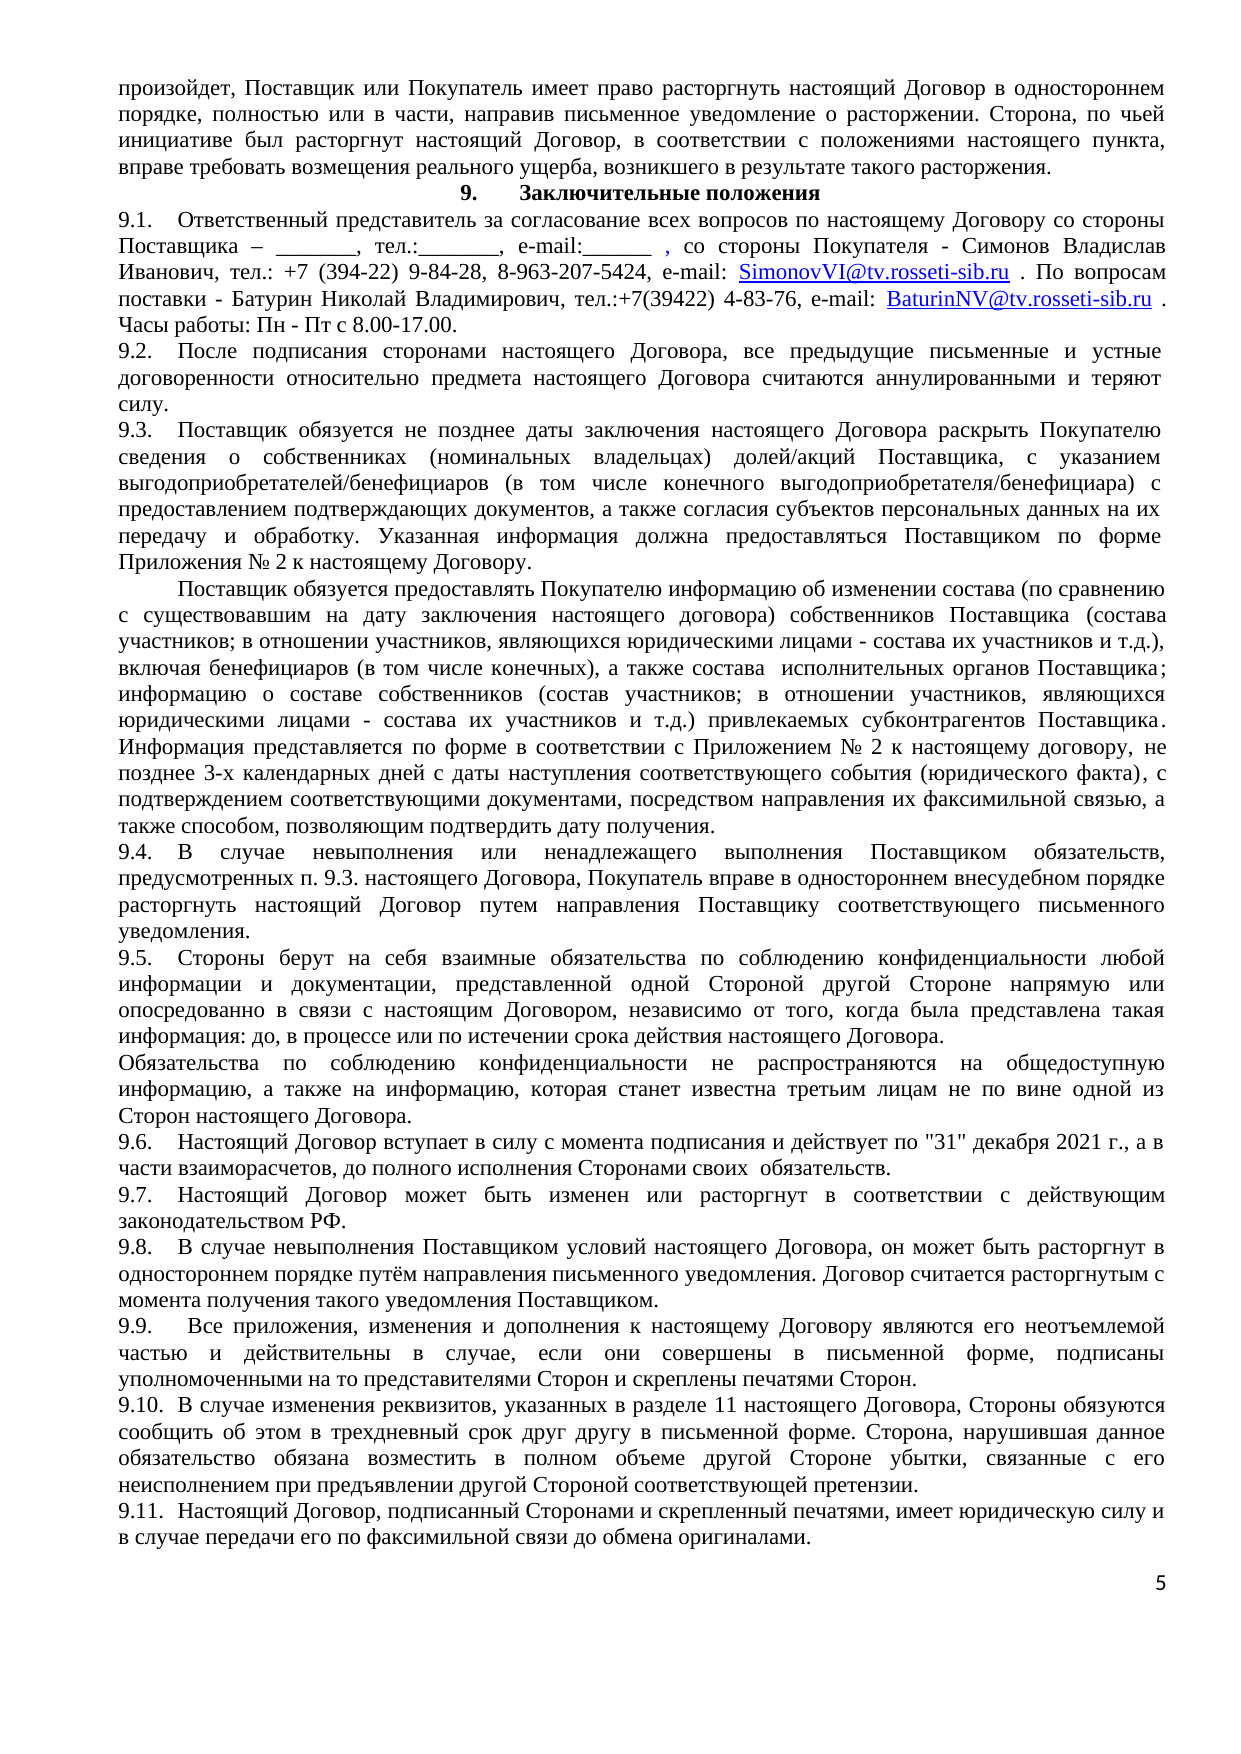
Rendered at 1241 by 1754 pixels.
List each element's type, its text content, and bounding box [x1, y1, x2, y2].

list Поставщик обязуется не позднее даты заключения настоящего Договора раскрыть Покупателю сведения о собственниках (номинальных владельцах) долей/акций Поставщика, с указанием выгодоприобретателей/бенефициаров (в том числе конечного выгодоприобретателя/бенефициара) с предоставлением подтверждающих документов, а также согласия субъектов персональных данных на их передачу и обработку. Указанная информация должна предоставляться Поставщиком по форме Приложения № 2 к настоящему Договору. [118, 416, 1162, 574]
text Поставщик обязуется предоставлять Покупателю информацию об изменении состава (по сравнению с существовавшим на дату заключения настоящего договора) собственников Поставщика (состава участников; в отношении участников, являющихся юридическими лицами - состава их участников и т.д.), включая бенефициаров (в том числе конечных), а также состава исполнительных органов Поставщика; информацию о составе собственников (состав участников; в отношении участников, являющихся юридическими лицами - состава их участников и т.д.) привлекаемых субконтрагентов Поставщика. Информация представляется по форме в соответствии с Приложением № 2 к настоящему договору, не позднее 3-х календарных дней с даты наступления соответствующего события (юридического факта), с подтверждением соответствующими документами, посредством направления их факсимильной связью, а также способом, позволяющим подтвердить дату получения. [118, 574, 1167, 838]
list Настоящий Договор может быть изменен или расторгнут в соответствии с действующим законодательством РФ. [118, 1181, 1167, 1233]
list В случае невыполнения Поставщиком условий настоящего Договора, он может быть расторгнут в одностороннем порядке путём направления письменного уведомления. Договор считается расторгнутым с момента получения такого уведомления Поставщиком. [118, 1233, 1167, 1312]
list Настоящий Договор, подписанный Сторонами и скрепленный печатями, имеет юридическую силу и в случае передачи его по факсимильной связи до обмена оригиналами. [118, 1497, 1167, 1550]
list Ответственный представитель за согласование всех вопросов по настоящему Договору со стороны Поставщика – _______, тел.:_______, e-mail:______ , со стороны Покупателя - Симонов Владислав Иванович, тел.: +7 (394-22) 9-84-28, 8-963-207-5424, e-mail: SimonovVI@tv.rosseti-sib.ru . По вопросам поставки - Батурин Николай Владимирович, тел.:+7(39422) 4-83-76, e-mail: BaturinNV@tv.rosseti-sib.ru . Часы работы: Пн - Пт с 8.00-17.00. [118, 206, 1167, 337]
list Стороны берут на себя взаимные обязательства по соблюдению конфиденциальности любой информации и документации, представленной одной Стороной другой Стороне напрямую или опосредованно в связи с настоящим Договором, независимо от того, когда была представлена такая информация: до, в процессе или по истечении срока действия настоящего Договора. [118, 943, 1167, 1049]
list Все приложения, изменения и дополнения к настоящему Договору являются его неотъемлемой частью и действительны в случае, если они совершены в письменной форме, подписаны уполномоченными на то представителями Сторон и скреплены печатями Сторон. [118, 1312, 1167, 1392]
list В случае изменения реквизитов, указанных в разделе 11 настоящего Договора, Стороны обязуются сообщить об этом в трехдневный срок друг другу в письменной форме. Сторона, нарушившая данное обязательство обязана возместить в полном объеме другой Стороне убытки, связанные с его неисполнением при предъявлении другой Стороной соответствующей претензии. [118, 1392, 1167, 1497]
list Заключительные положения [118, 179, 1162, 206]
list Настоящий Договор вступает в силу с момента подписания и действует по "31" декабря 2021 г., а в части взаиморасчетов, до полного исполнения Сторонами своих обязательств. [118, 1128, 1167, 1181]
list После подписания сторонами настоящего Договора, все предыдущие письменные и устные договоренности относительно предмета настоящего Договора считаются аннулированными и теряют силу. [118, 337, 1162, 416]
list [118, 74, 1167, 179]
list В случае невыполнения или ненадлежащего выполнения Поставщиком обязательств, предусмотренных п. 9.3. настоящего Договора, Покупатель вправе в одностороннем внесудебном порядке расторгнуть настоящий Договор путем направления Поставщику соответствующего письменного уведомления. [118, 838, 1167, 943]
text Обязательства по соблюдению конфиденциальности не распространяются на общедоступную информацию, а также на информацию, которая станет известна третьим лицам не по вине одной из Сторон настоящего Договора. [118, 1049, 1167, 1128]
